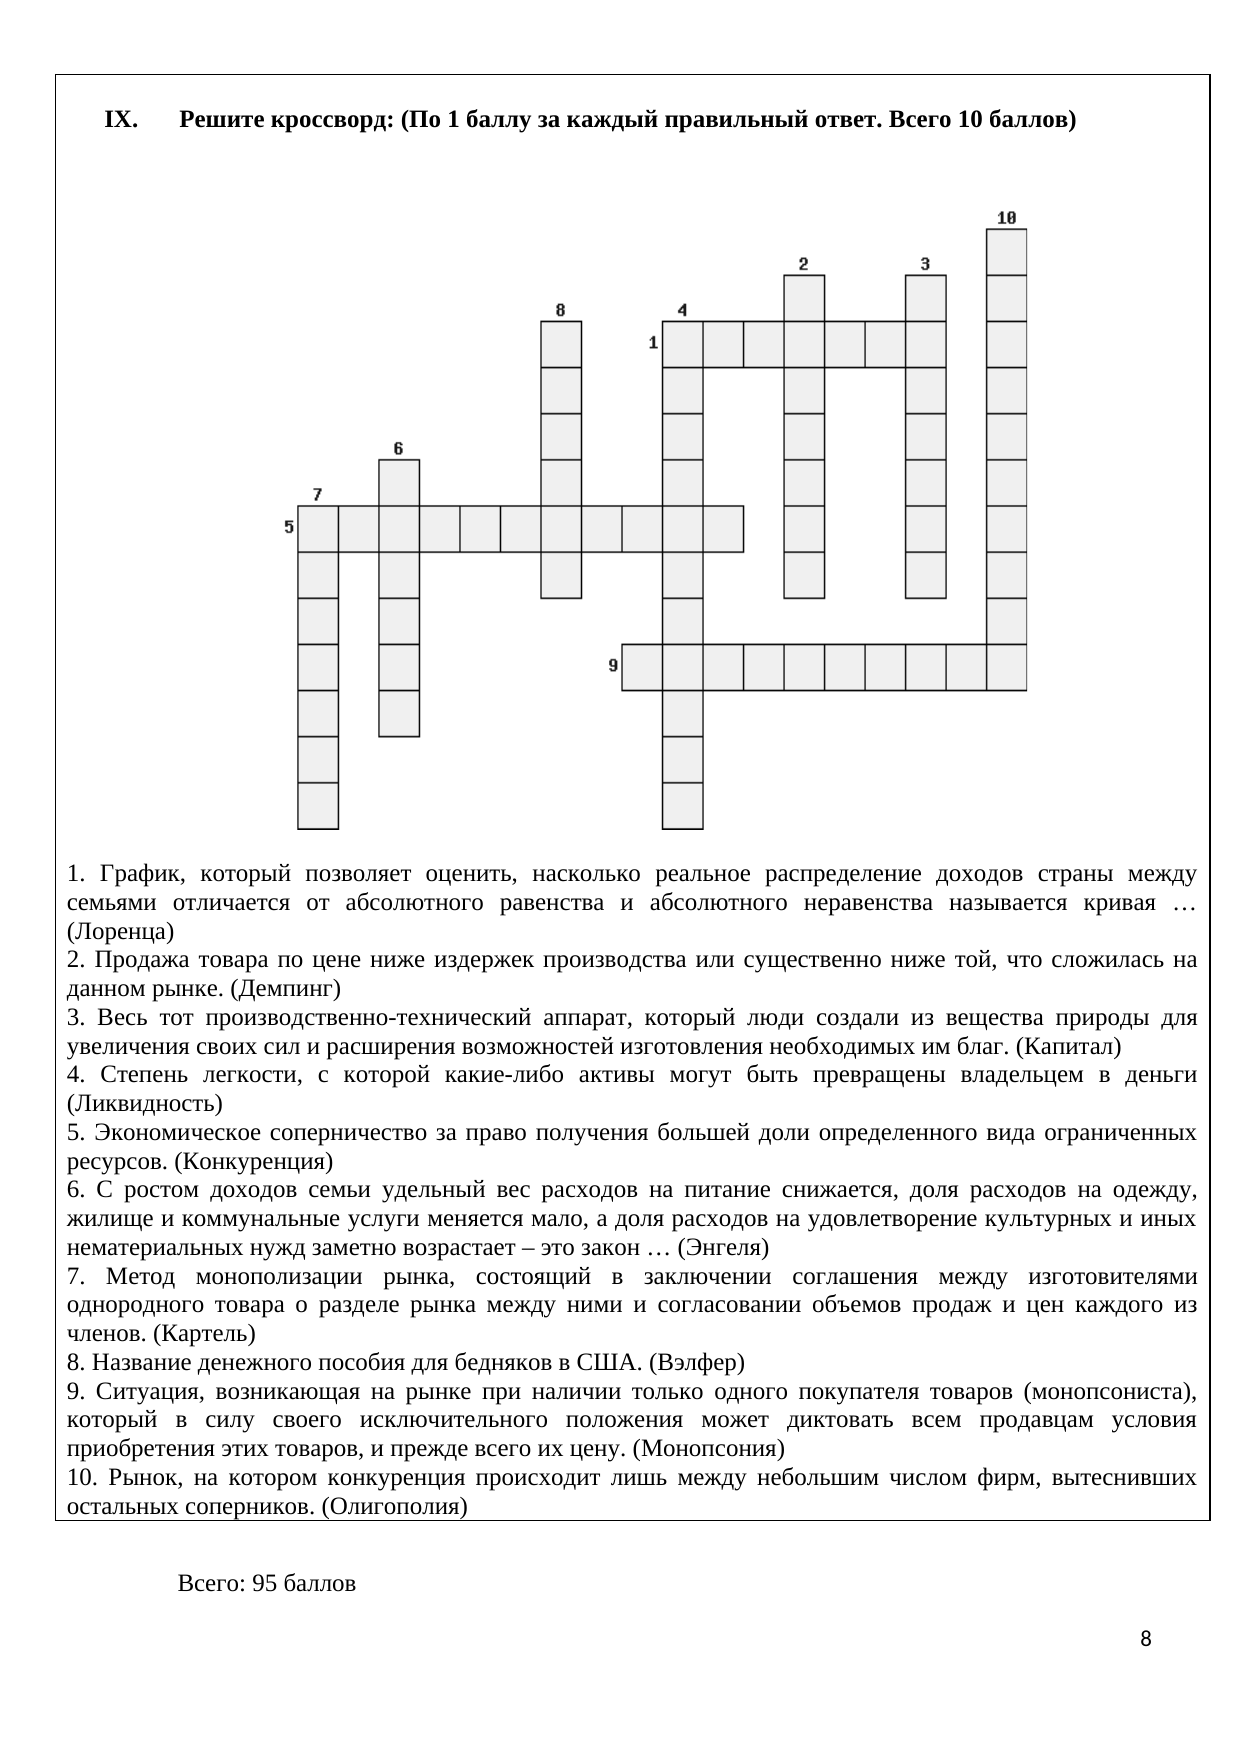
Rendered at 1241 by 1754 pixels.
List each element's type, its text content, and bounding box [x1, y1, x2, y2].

picture [238, 161, 1028, 830]
text Всего: 95 баллов [177, 1568, 1152, 1597]
table_cell Решите кроссворд: (По 1 баллу за каждый правильный ответ. Всего 10 баллов) 1. График, который позволяет оценить, насколько реальное распределение доходов страны между семьями отличается от абсолютного равенства и абсолютного неравенства называется кривая … (Лоренца) 2. Продажа товара по цене ниже издержек производства или существенно ниже той, что сложилась на данном рынке. (Демпинг) 3. Весь тот производственно-технический аппарат, который люди создали из вещества природы для увеличения своих сил и расширения возможностей изготовления необходимых им благ. (Капитал) 4. Степень легкости, с которой какие-либо активы могут быть превращены владельцем в деньги (Ликвидность) 5. Экономическое соперничество за право получения большей доли определенного вида ограниченных ресурсов. (Конкуренция) 6. С ростом доходов семьи удельный вес расходов на питание снижается, доля расходов на одежду, жилище и коммунальные услуги меняется мало, а доля расходов на удовлетворение культурных и иных нематериальных нужд заметно возрастает – это закон … (Энгеля) 7. Метод монополизации рынка, состоящий в заключении соглашения между изготовителями однородного товара о разделе рынка между ними и согласовании объемов продаж и цен каждого из членов. (Картель) 8. Название денежного пособия для бедняков в США. (Вэлфер) 9. Ситуация, возникающая на рынке при наличии только одного покупателя товаров (монопсониста), который в силу своего исключительного положения может диктовать всем продавцам условия приобретения этих товаров, и прежде всего их цену. (Монопсония) 10. Рынок, на котором конкуренция происходит лишь между небольшим числом фирм, вытеснивших остальных соперников. (Олигополия) [56, 75, 1209, 1519]
